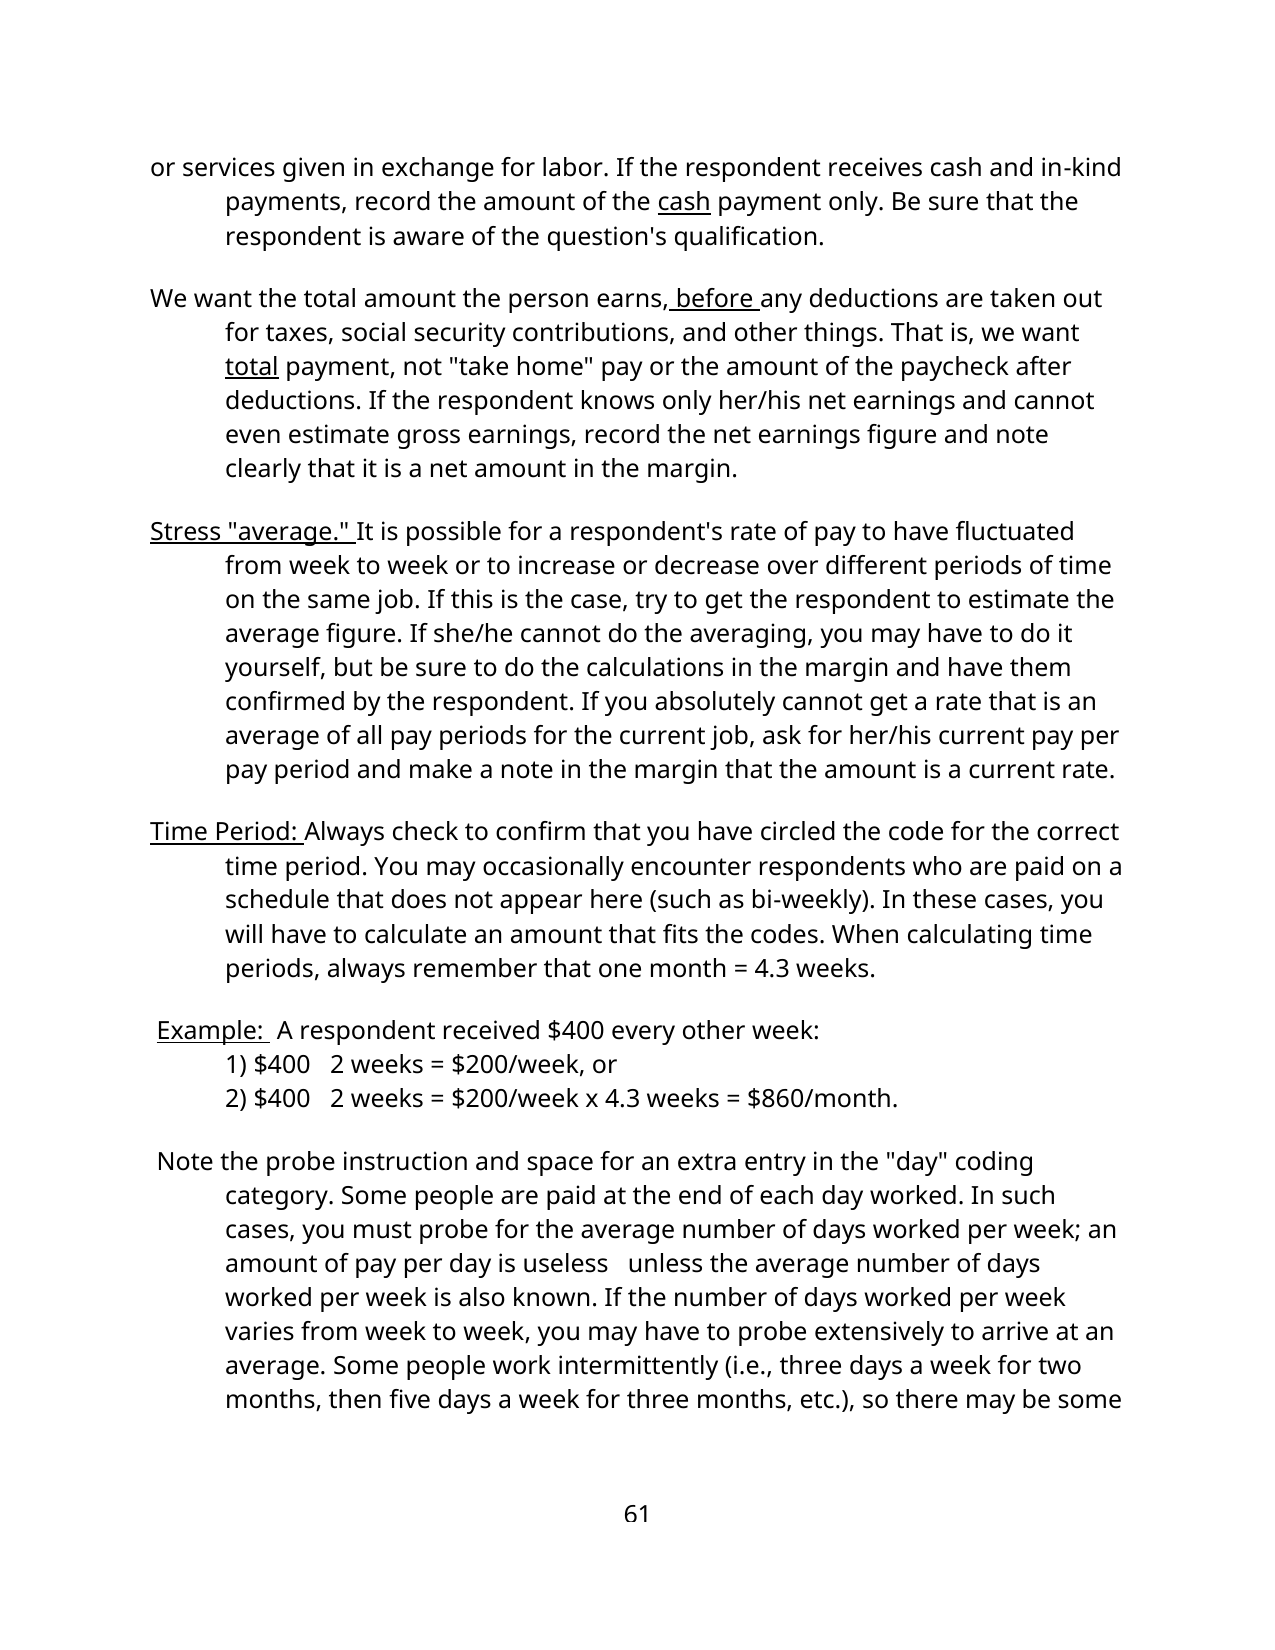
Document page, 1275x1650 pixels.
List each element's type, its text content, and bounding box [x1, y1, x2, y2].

text 2) $400 2 weeks = $200/week x 4.3 weeks = $860/month. [150, 1081, 1125, 1115]
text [150, 1143, 1125, 1416]
text or services given in exchange for labor. If the respondent receives cash and in-kind payments, record the amount of the cash payment only. Be sure that the respondent is aware of the question's qualification. [150, 150, 1125, 252]
text We want the total amount the person earns, before any deductions are taken out for taxes, social security contributions, and other things. That is, we want total payment, not "take home" pay or the amount of the paycheck after deductions. If the respondent knows only her/his net earnings and cannot even estimate gross earnings, record the net earnings figure and note clearly that it is a net amount in the margin. [150, 281, 1125, 485]
text Example: A respondent received $400 every other week: [150, 1013, 1125, 1047]
text Stress "average." It is possible for a respondent's rate of pay to have fluctuated from week to week or to increase or decrease over different periods of time on the same job. If this is the case, try to get the respondent to estimate the average figure. If she/he cannot do the averaging, you may have to do it yourself, but be sure to do the calculations in the margin and have them confirmed by the respondent. If you absolutely cannot get a rate that is an average of all pay periods for the current job, ask for her/his current pay per pay period and make a note in the margin that the amount is a current rate. [150, 513, 1125, 786]
text Time Period: Always check to confirm that you have circled the code for the correct time period. You may occasionally encounter respondents who are paid on a schedule that does not appear here (such as bi-weekly). In these cases, you will have to calculate an amount that fits the codes. When calculating time periods, always remember that one month = 4.3 weeks. [150, 814, 1125, 984]
text 1) $400 2 weeks = $200/week, or [150, 1047, 1125, 1081]
